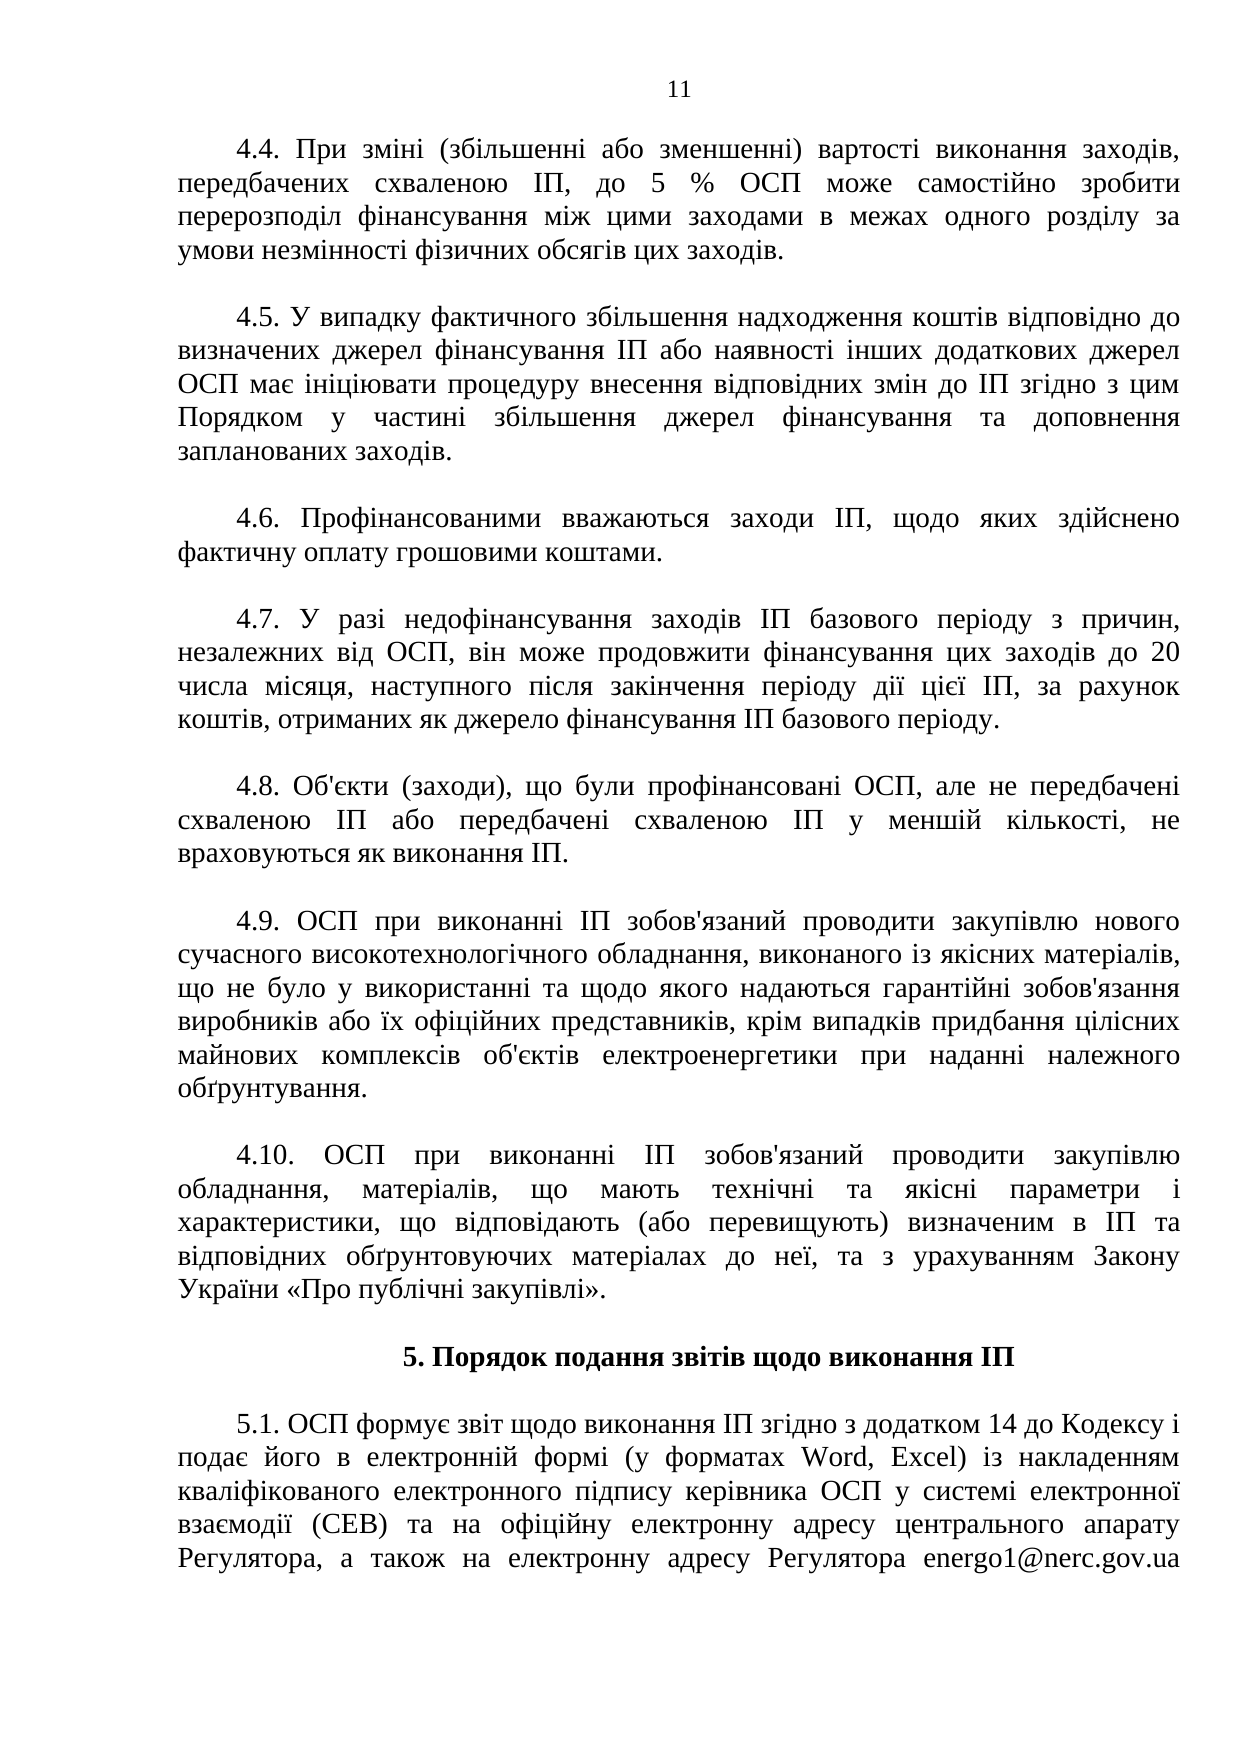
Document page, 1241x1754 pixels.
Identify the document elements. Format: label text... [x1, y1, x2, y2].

text 4.4. При зміні (збільшенні або зменшенні) вартості виконання заходів, передбачених схваленою ІП, до 5 % ОСП може самостійно зробити перерозподіл фінансування між цими заходами в межах одного розділу за умови незмінності фізичних обсягів цих заходів. [177, 131, 1181, 265]
text 4.8. Об'єкти (заходи), що були профінансовані ОСП, але не передбачені схваленою ІП або передбачені схваленою ІП у меншій кількості, не враховуються як виконання ІП. [177, 768, 1181, 869]
text 4.6. Профінансованими вважаються заходи ІП, щодо яких здійснено фактичну оплату грошовими коштами. [177, 500, 1181, 567]
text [177, 1406, 1181, 1573]
text 4.5. У випадку фактичного збільшення надходження коштів відповідно до визначених джерел фінансування ІП або наявності інших додаткових джерел ОСП має ініціювати процедуру внесення відповідних змін до ІП згідно з цим Порядком у частині збільшення джерел фінансування та доповнення запланованих заходів. [177, 299, 1181, 467]
text 4.10. ОСП при виконанні ІП зобов'язаний проводити закупівлю обладнання, матеріалів, що мають технічні та якісні параметри і характеристики, що відповідають (або перевищують) визначеним в ІП та відповідних обґрунтовуючих матеріалах до неї, та з урахуванням Закону України «Про публічні закупівлі». [177, 1137, 1181, 1305]
text 4.9. ОСП при виконанні ІП зобов'язаний проводити закупівлю нового сучасного високотехнологічного обладнання, виконаного із якісних матеріалів, що не було у використанні та щодо якого надаються гарантійні зобов'язання виробників або їх офіційних представників, крім випадків придбання цілісних майнових комплексів об'єктів електроенергетики при наданні належного обґрунтування. [177, 903, 1181, 1104]
subtitle 5. Порядок подання звітів щодо виконання ІП [177, 1339, 1181, 1372]
text 4.7. У разі недофінансування заходів ІП базового періоду з причин, незалежних від ОСП, він може продовжити фінансування цих заходів до 20 числа місяця, наступного після закінчення періоду дії цієї ІП, за рахунок коштів, отриманих як джерело фінансування ІП базового періоду. [177, 601, 1181, 735]
